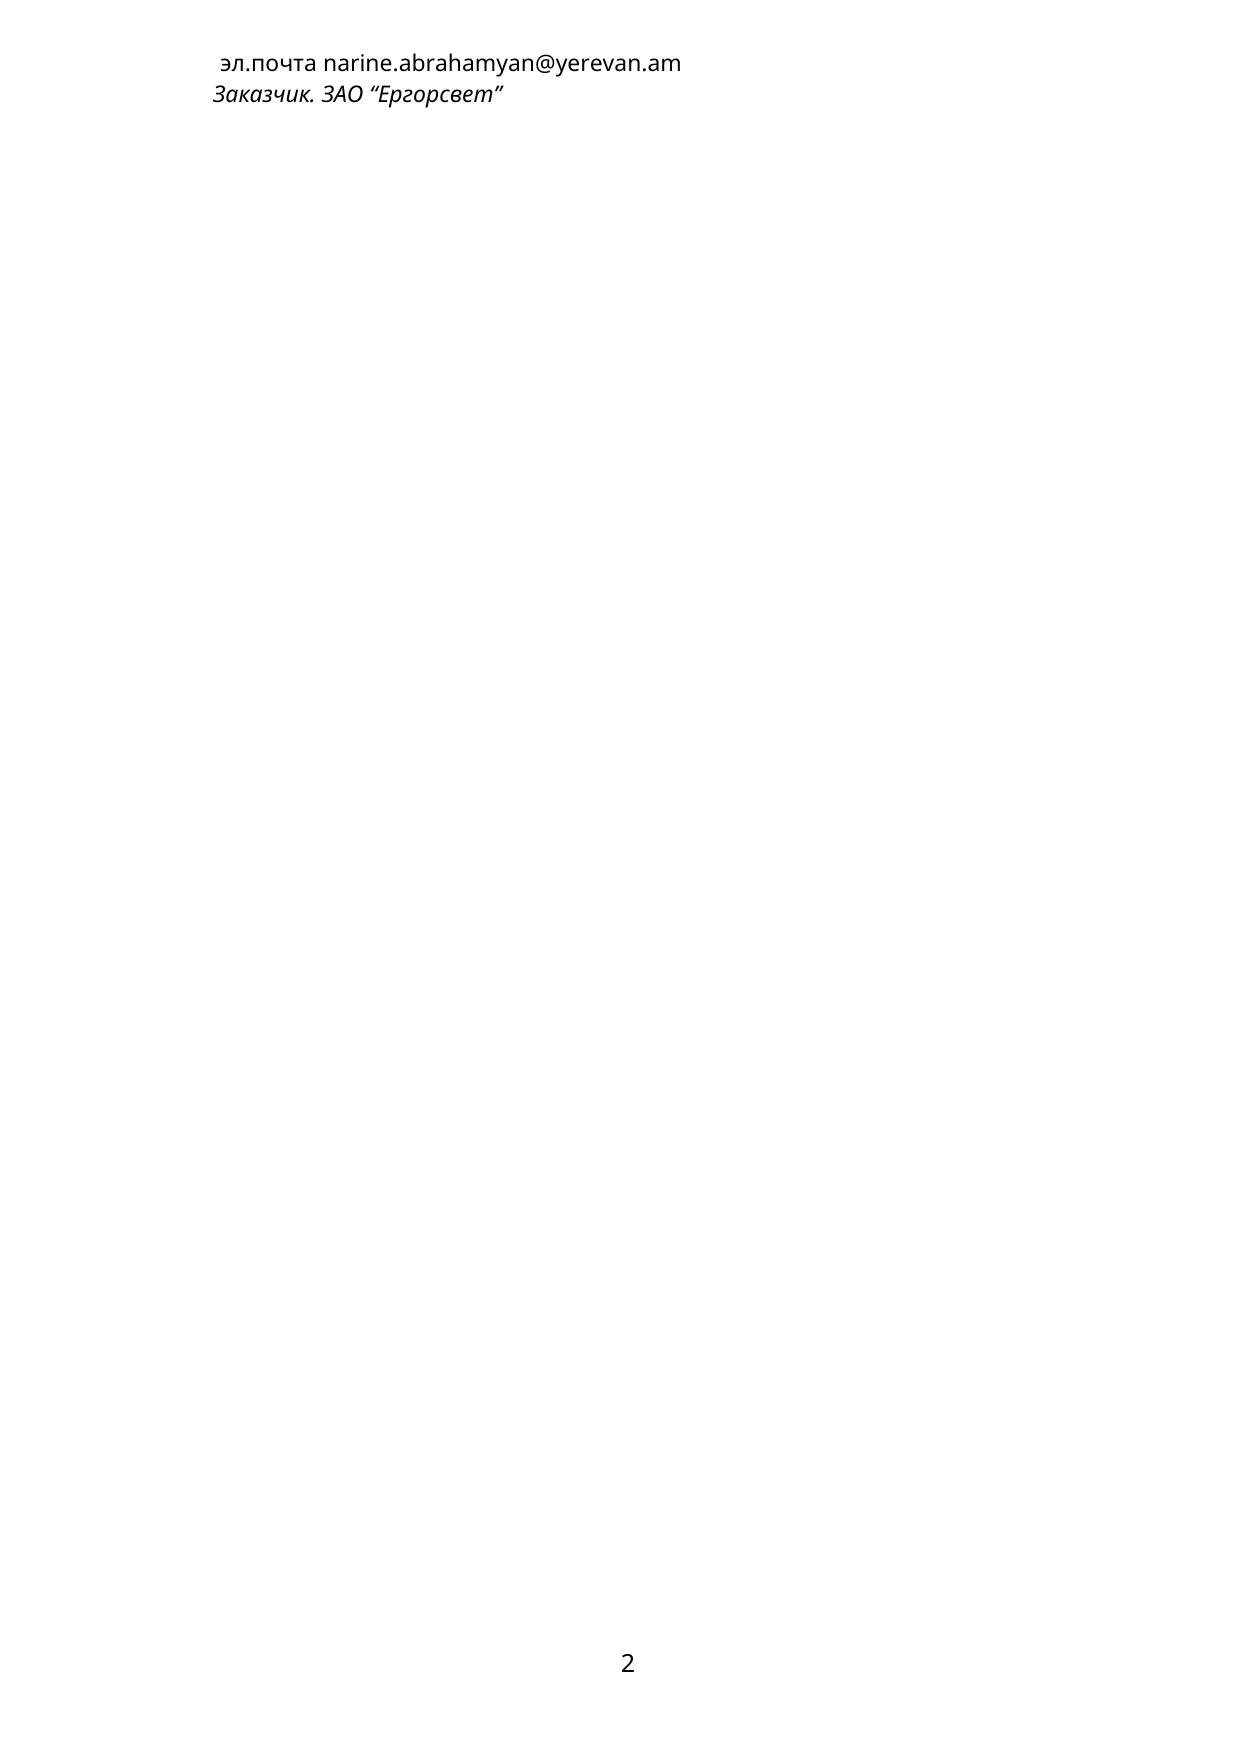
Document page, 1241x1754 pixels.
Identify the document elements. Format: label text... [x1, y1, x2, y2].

text эл.почта narine.abrahamyan@yerevan.am [103, 47, 1152, 78]
text Заказчик. ЗАО “Ергорсвет” [103, 78, 1152, 109]
